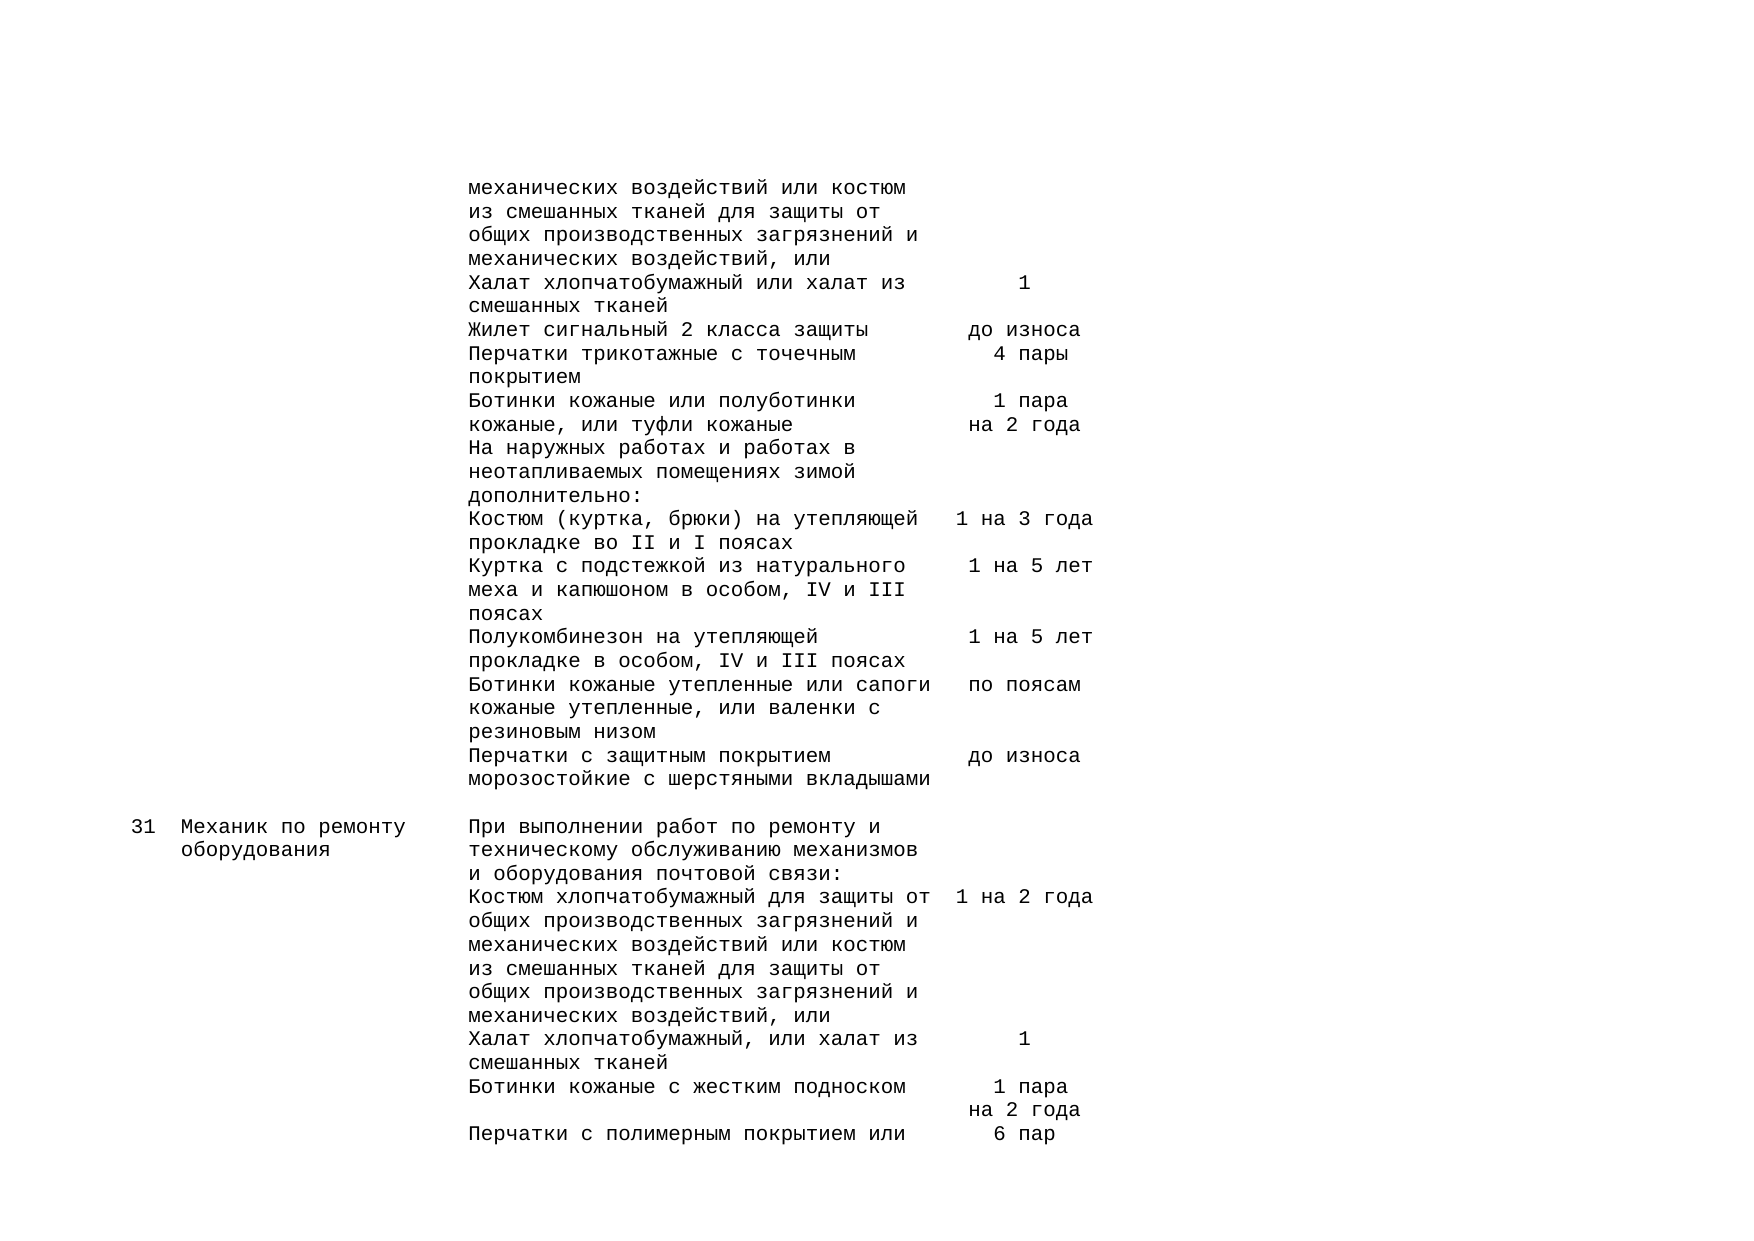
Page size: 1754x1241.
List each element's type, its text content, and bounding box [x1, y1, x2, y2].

text из смешанных тканей для защиты от [118, 201, 1636, 224]
text из смешанных тканей для защиты от [118, 957, 1636, 981]
text общих производственных загрязнений и [118, 981, 1636, 1005]
text Ботинки кожаные с жестким подноском 1 пара [118, 1076, 1636, 1099]
text прокладке в особом, IV и III поясах [118, 650, 1636, 674]
text Халат хлопчатобумажный, или халат из 1 [118, 1028, 1636, 1052]
text 31 Механик по ремонту При выполнении работ по ремонту и [118, 816, 1636, 839]
text смешанных тканей [118, 295, 1636, 319]
text На наружных работах и работах в [118, 437, 1636, 461]
text покрытием [118, 366, 1636, 390]
text Перчатки с полимерным покрытием или 6 пар [118, 1123, 1636, 1147]
text механических воздействий или костюм [118, 177, 1636, 201]
text резиновым низом [118, 721, 1636, 745]
text прокладке во II и I поясах [118, 532, 1636, 556]
text Ботинки кожаные утепленные или сапоги по поясам [118, 674, 1636, 697]
text Халат хлопчатобумажный или халат из 1 [118, 272, 1636, 295]
text на 2 года [118, 1099, 1636, 1123]
text неотапливаемых помещениях зимой [118, 461, 1636, 484]
text смешанных тканей [118, 1052, 1636, 1076]
text поясах [118, 603, 1636, 626]
text общих производственных загрязнений и [118, 224, 1636, 248]
text Полукомбинезон на утепляющей 1 на 5 лет [118, 626, 1636, 650]
text и оборудования почтовой связи: [118, 863, 1636, 887]
text морозостойкие с шерстяными вкладышами [118, 768, 1636, 792]
text кожаные, или туфли кожаные на 2 года [118, 414, 1636, 437]
text Перчатки трикотажные с точечным 4 пары [118, 343, 1636, 366]
text механических воздействий или костюм [118, 934, 1636, 957]
text Жилет сигнальный 2 класса защиты до износа [118, 319, 1636, 343]
text кожаные утепленные, или валенки с [118, 697, 1636, 721]
text дополнительно: [118, 484, 1636, 508]
text общих производственных загрязнений и [118, 910, 1636, 934]
text Ботинки кожаные или полуботинки 1 пара [118, 390, 1636, 414]
text Костюм хлопчатобумажный для защиты от 1 на 2 года [118, 887, 1636, 910]
text меха и капюшоном в особом, IV и III [118, 579, 1636, 603]
text Перчатки с защитным покрытием до износа [118, 745, 1636, 768]
text оборудования техническому обслуживанию механизмов [118, 839, 1636, 863]
text Костюм (куртка, брюки) на утепляющей 1 на 3 года [118, 508, 1636, 532]
text механических воздействий, или [118, 1005, 1636, 1028]
text Куртка с подстежкой из натурального 1 на 5 лет [118, 556, 1636, 579]
text механических воздействий, или [118, 248, 1636, 272]
